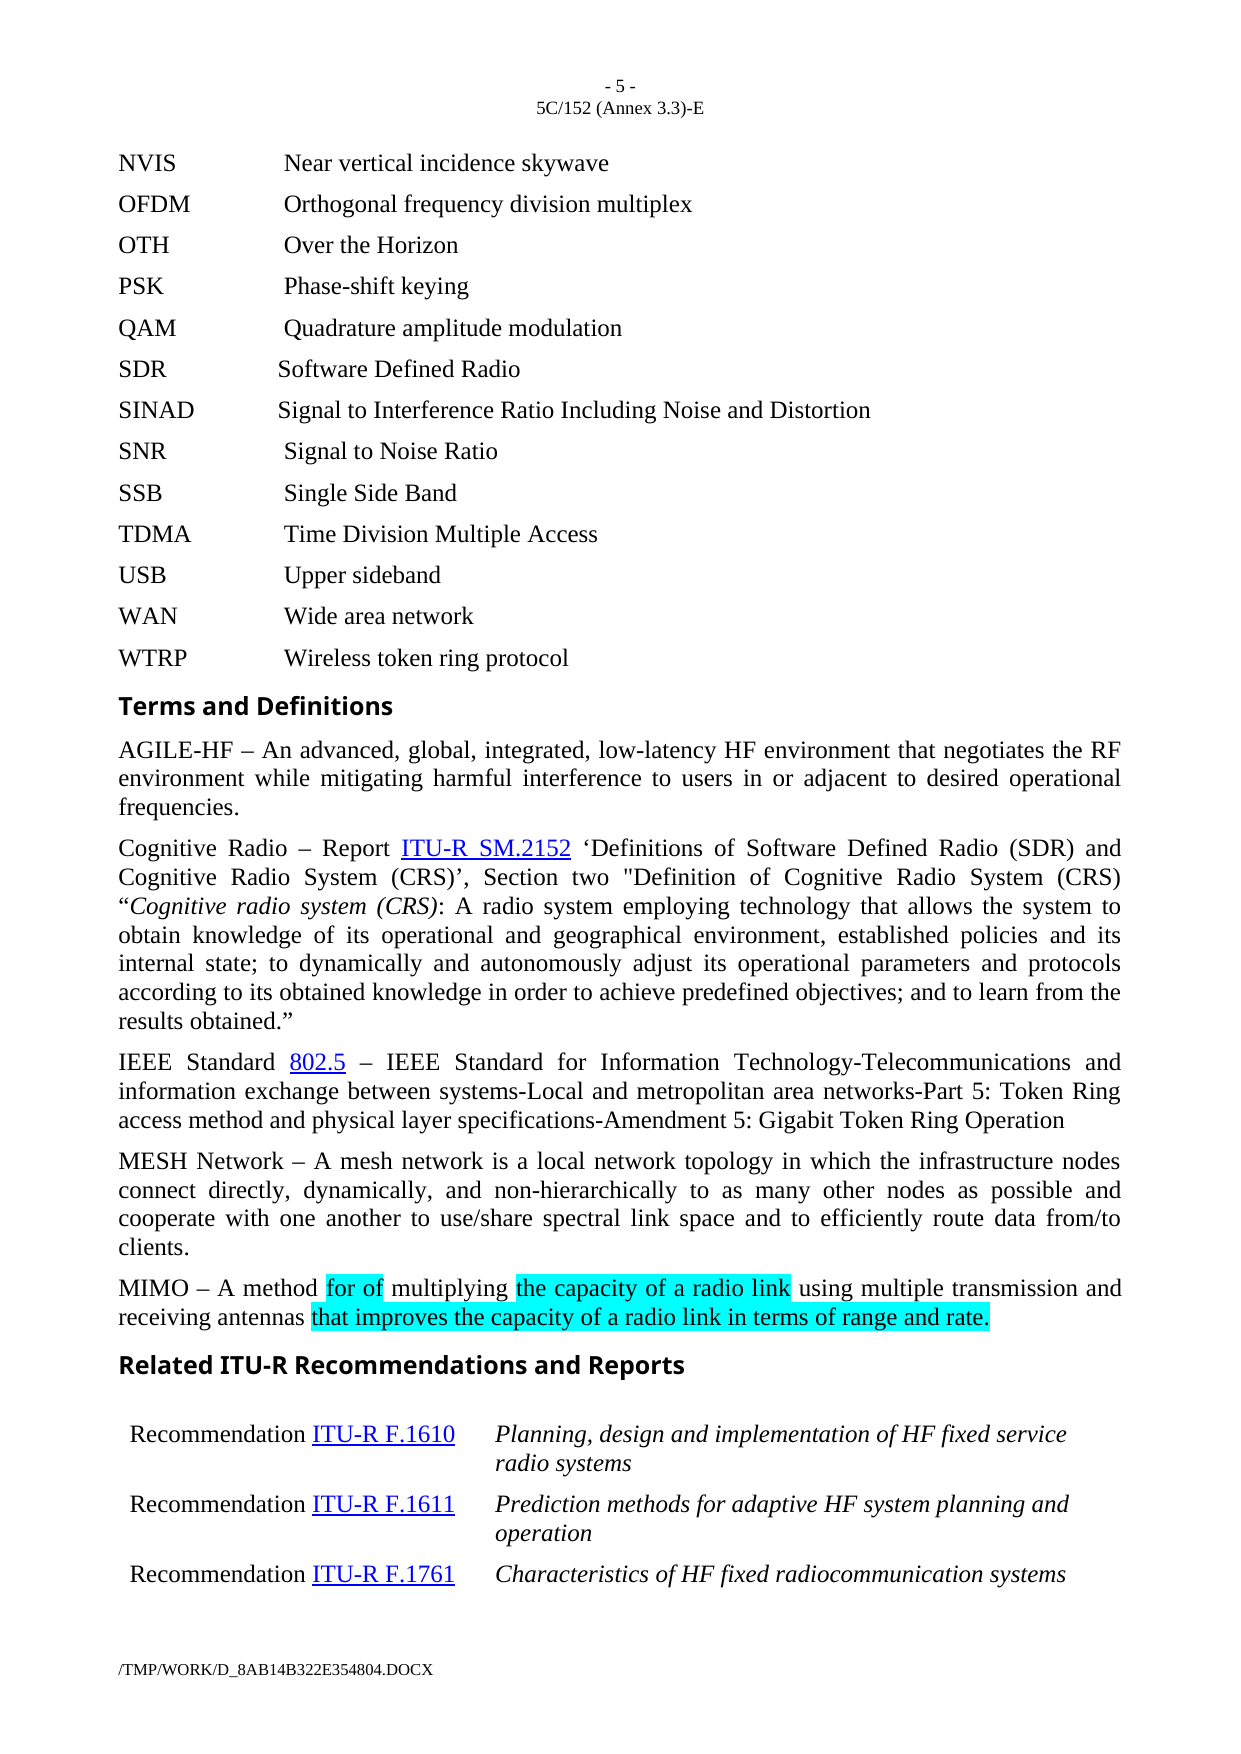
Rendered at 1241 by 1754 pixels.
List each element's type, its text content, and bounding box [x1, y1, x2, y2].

text WTRP Wireless token ring protocol [118, 643, 1122, 671]
table_cell [484, 1547, 1122, 1588]
table_cell [118, 1547, 484, 1588]
table_cell [118, 1477, 484, 1547]
table_header [484, 1407, 1122, 1477]
text OFDM Orthogonal frequency division multiplex [118, 189, 1122, 218]
text NVIS Near vertical incidence skywave [118, 148, 1122, 176]
table_cell [484, 1477, 1122, 1547]
text USB Upper sideband [118, 560, 1122, 589]
text QAM Quadrature amplitude modulation [118, 313, 1122, 341]
text PSK Phase-shift keying [118, 271, 1122, 300]
table_header [118, 1407, 484, 1477]
text WAN Wide area network [118, 601, 1122, 630]
